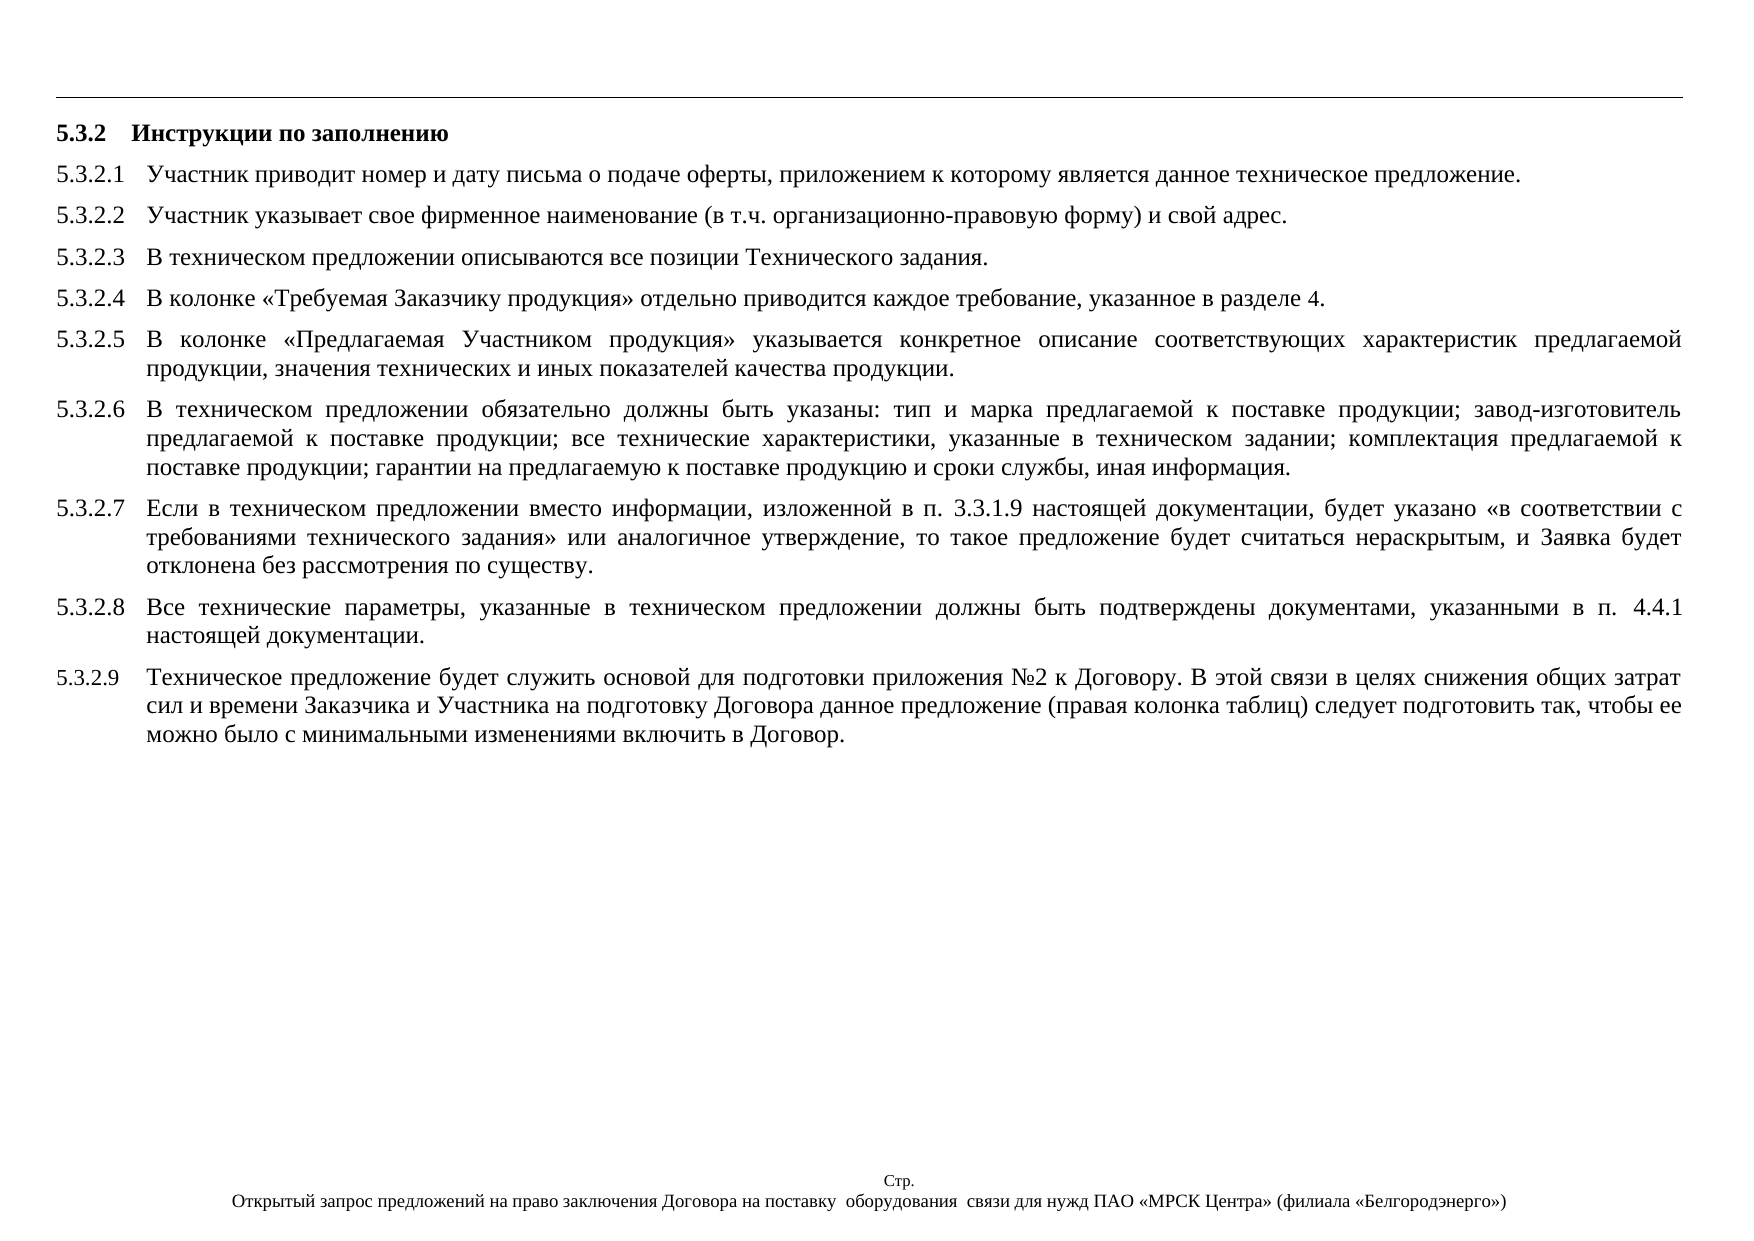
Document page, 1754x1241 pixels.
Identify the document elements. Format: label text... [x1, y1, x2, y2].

list Участник указывает свое фирменное наименование (в т.ч. организационно-правовую форму) и свой адрес. [56, 201, 1683, 229]
list В техническом предложении описываются все позиции Технического задания. [56, 242, 1683, 271]
list В колонке «Предлагаемая Участником продукция» указывается конкретное описание соответствующих характеристик предлагаемой продукции, значения технических и иных показателей качества продукции. [56, 324, 1683, 382]
list Участник приводит номер и дату письма о подаче оферты, приложением к которому является данное техническое предложение. [56, 159, 1683, 188]
subtitle Инструкции по заполнению [56, 118, 1683, 147]
list Техническое предложение будет служить основой для подготовки приложения №2 к Договору. В этой связи в целях снижения общих затрат сил и времени Заказчика и Участника на подготовку Договора данное предложение (правая колонка таблиц) следует подготовить так, чтобы ее можно было с минимальными изменениями включить в Договор. [56, 662, 1683, 748]
list В техническом предложении обязательно должны быть указаны: тип и марка предлагаемой к поставке продукции; завод-изготовитель предлагаемой к поставке продукции; все технические характеристики, указанные в техническом задании; комплектация предлагаемой к поставке продукции; гарантии на предлагаемую к поставке продукцию и сроки службы, иная информация. [56, 394, 1683, 481]
